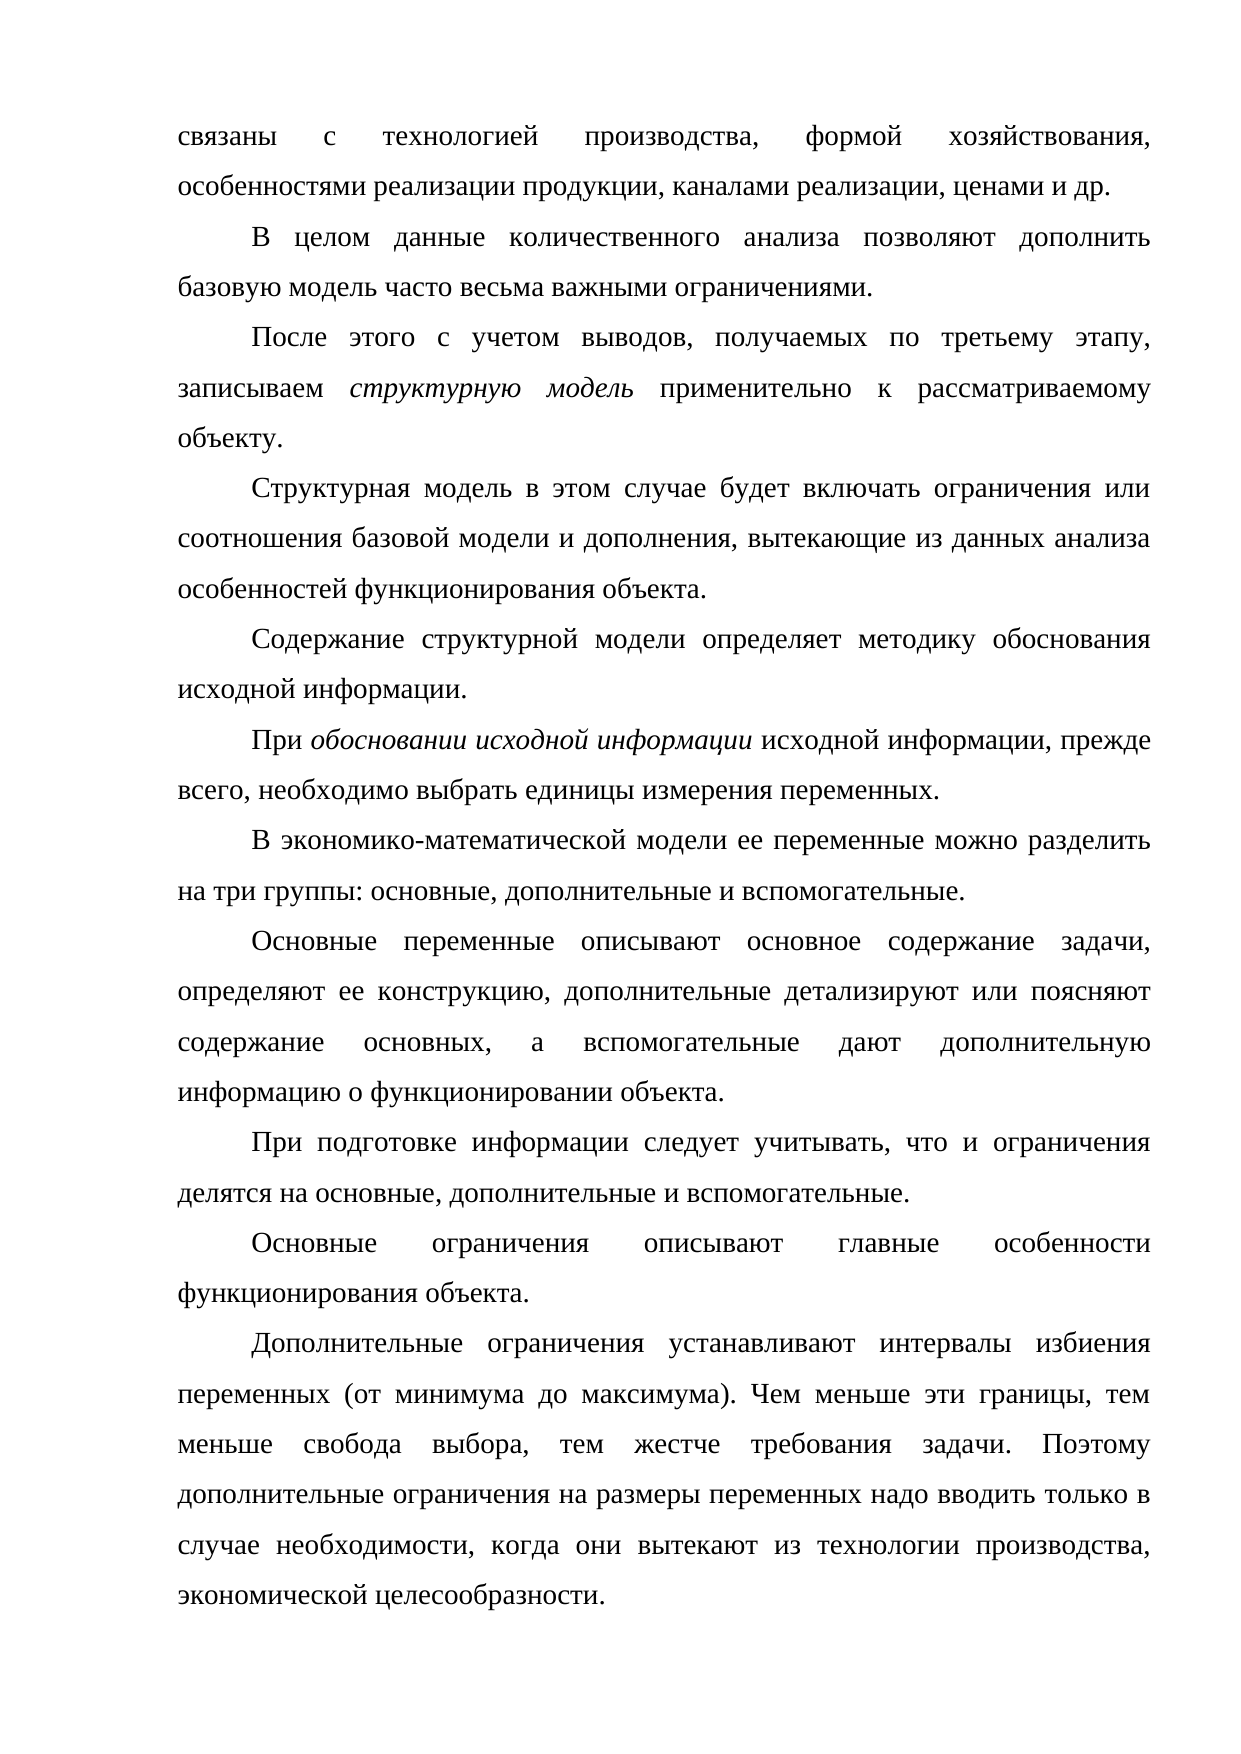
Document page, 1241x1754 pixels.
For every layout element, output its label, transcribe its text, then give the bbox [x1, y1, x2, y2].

text Основные переменные описывают основное содержание задачи, определяют ее конструкцию, дополнительные детализируют или поясняют содержание основных, а вспомогательные дают дополнительную информацию о функционировании объекта. [177, 923, 1152, 1108]
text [177, 118, 1152, 202]
text При обосновании исходной информации исходной информации, прежде всего, необходимо выбрать единицы измерения переменных. [177, 722, 1152, 806]
text Структурная модель в этом случае будет включать ограничения или соотношения базовой модели и дополнения, вытекающие из данных анализа особенностей функционирования объекта. [177, 470, 1152, 604]
text В экономико-математической модели ее переменные можно разделить на три группы: основные, дополнительные и вспомогательные. [177, 822, 1152, 906]
text Дополнительные ограничения устанавливают интервалы избиения переменных (от минимума до максимума). Чем меньше эти границы, тем меньше свобода выбора, тем жестче требования задачи. Поэтому дополнительные ограничения на размеры переменных надо вводить только в случае необходимости, когда они вытекают из технологии производства, экономической целесообразности. [177, 1326, 1152, 1611]
text При подготовке информации следует учитывать, что и ограничения делятся на основные, дополнительные и вспомогательные. [177, 1124, 1152, 1208]
text После этого с учетом выводов, получаемых по третьему этапу, записываем структурную модель применительно к рассматриваемому объекту. [177, 319, 1152, 453]
text В целом данные количественного анализа позволяют дополнить базовую модель часто весьма важными ограничениями. [177, 219, 1152, 303]
text Содержание структурной модели определяет методику обоснования исходной информации. [177, 621, 1152, 705]
text Основные ограничения описывают главные особенности функционирования объекта. [177, 1225, 1152, 1309]
